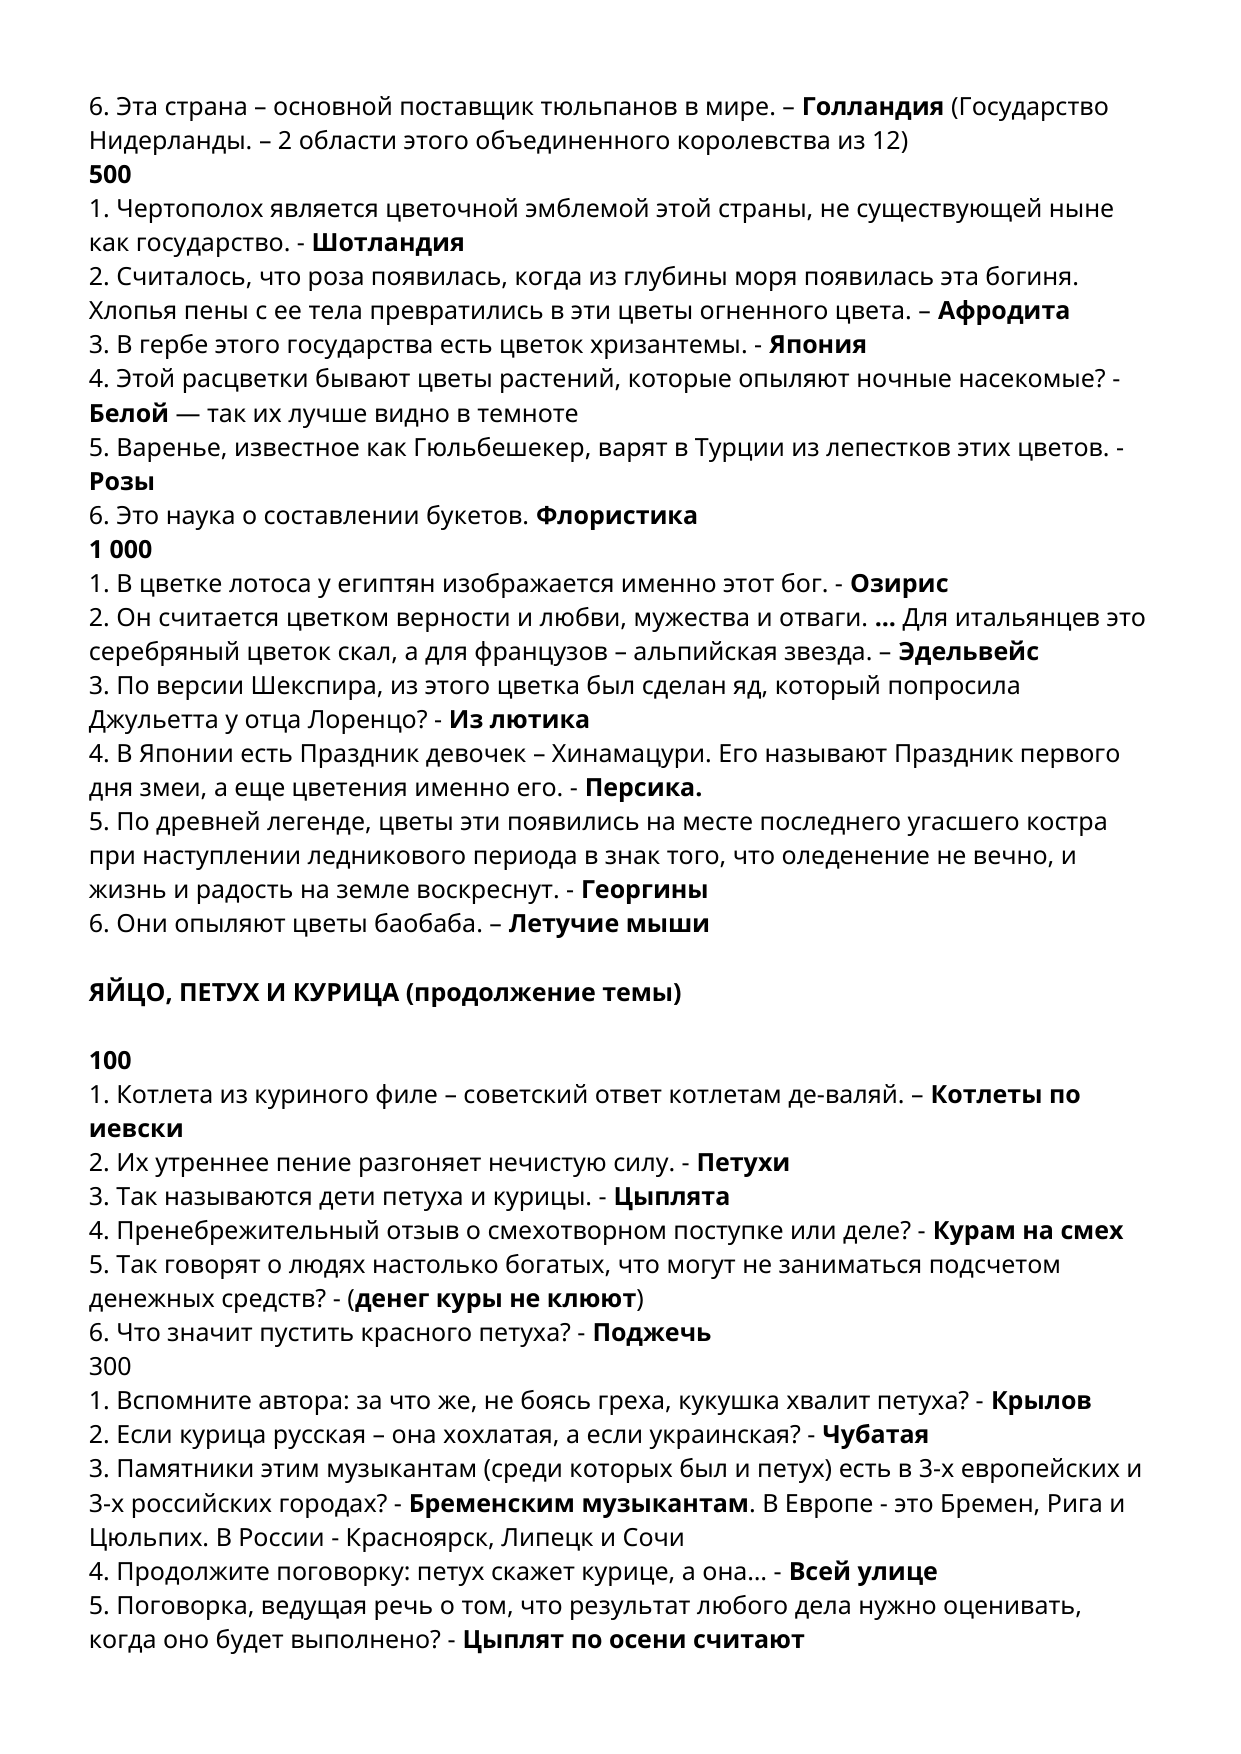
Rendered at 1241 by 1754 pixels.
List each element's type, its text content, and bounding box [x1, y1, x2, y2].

text ЯЙЦО, ПЕТУХ И КУРИЦА (продолжение темы) [89, 974, 1152, 1008]
text 5. Поговорка, ведущая речь о том, что результат любого дела нужно оценивать, когда оно будет выполнено? - Цыплят по осени считают [89, 1587, 1152, 1656]
text 4. Этой расцветки бывают цветы растений, которые опыляют ночные насекомые? - Белой — так их лучше видно в темноте [89, 361, 1152, 429]
text 4. Продолжите поговорку: петух скажет курице, а она… - Всей улице [89, 1553, 1152, 1587]
text 6. Они опыляют цветы баобаба. – Летучие мыши [89, 906, 1152, 940]
text 4. Пренебрежительный отзыв о смехотворном поступке или деле? - Курам на смех [89, 1213, 1152, 1247]
text 1. Котлета из куриного филе – советский ответ котлетам де-валяй. – Котлеты по иевски [89, 1076, 1152, 1144]
text 100 [89, 1042, 1152, 1076]
text 1 000 [89, 531, 1152, 566]
text 500 [89, 157, 1152, 191]
text 2. Он считается цветком верности и любви, мужества и отваги. ... Для итальянцев это серебряный цветок скал, а для французов – альпийская звезда. – Эдельвейс [89, 599, 1152, 668]
text 3. Так называются дети петуха и курицы. - Цыплята [89, 1179, 1152, 1213]
text 2. Их утреннее пение разгоняет нечистую силу. - Петухи [89, 1144, 1152, 1179]
text 3. Памятники этим музыкантам (среди которых был и петух) есть в 3-х европейских и 3-х российских городах? - Бременским музыкантам. В Европе - это Бремен, Рига и Цюльпих. В России - Красноярск, Липецк и Сочи [89, 1451, 1152, 1553]
text 2. Если курица русская – она хохлатая, а если украинская? - Чубатая [89, 1417, 1152, 1451]
text 2. Считалось, что роза появилась, когда из глубины моря появилась эта богиня. Хлопья пены с ее тела превратились в эти цветы огненного цвета. – Афродита [89, 259, 1152, 327]
text 5. По древней легенде, цветы эти появились на месте последнего угасшего костра при наступлении ледникового периода в знак того, что оледенение не вечно, и жизнь и радость на земле воскреснут. - Георгины [89, 804, 1152, 906]
text 1. Вспомните автора: за что же, не боясь греха, кукушка хвалит петуха? - Крылов [89, 1383, 1152, 1417]
text 4. В Японии есть Праздник девочек – Хинамацури. Его называют Праздник первого дня змеи, а еще цветения именно его. - Персика. [89, 736, 1152, 804]
text 6. Что значит пустить красного петуха? - Поджечь [89, 1315, 1152, 1349]
text 5. Так говорят о людях настолько богатых, что могут не заниматься подсчетом денежных средств? - (денег куры не клюют) [89, 1247, 1152, 1315]
text 3. В гербе этого государства есть цветок хризантемы. - Япония [89, 327, 1152, 361]
text 1. Чертополох является цветочной эмблемой этой страны, не существующей ныне как государство. - Шотландия [89, 191, 1152, 259]
text 1. В цветке лотоса у египтян изображается именно этот бог. - Озирис [89, 566, 1152, 599]
text 3. По версии Шекспира, из этого цветка был сделан яд, который попросила Джульетта у отца Лоренцо? - Из лютика [89, 668, 1152, 736]
text 300 [89, 1349, 1152, 1383]
text 6. Это наука о составлении букетов. Флористика [89, 497, 1152, 531]
text 5. Варенье, известное как Гюльбешекер, варят в Турции из лепестков этих цветов. - Розы [89, 429, 1152, 497]
text 6. Эта страна – основной поставщик тюльпанов в мире. – Голландия (Государство Нидерланды. – 2 области этого объединенного королевства из 12) [89, 89, 1152, 157]
